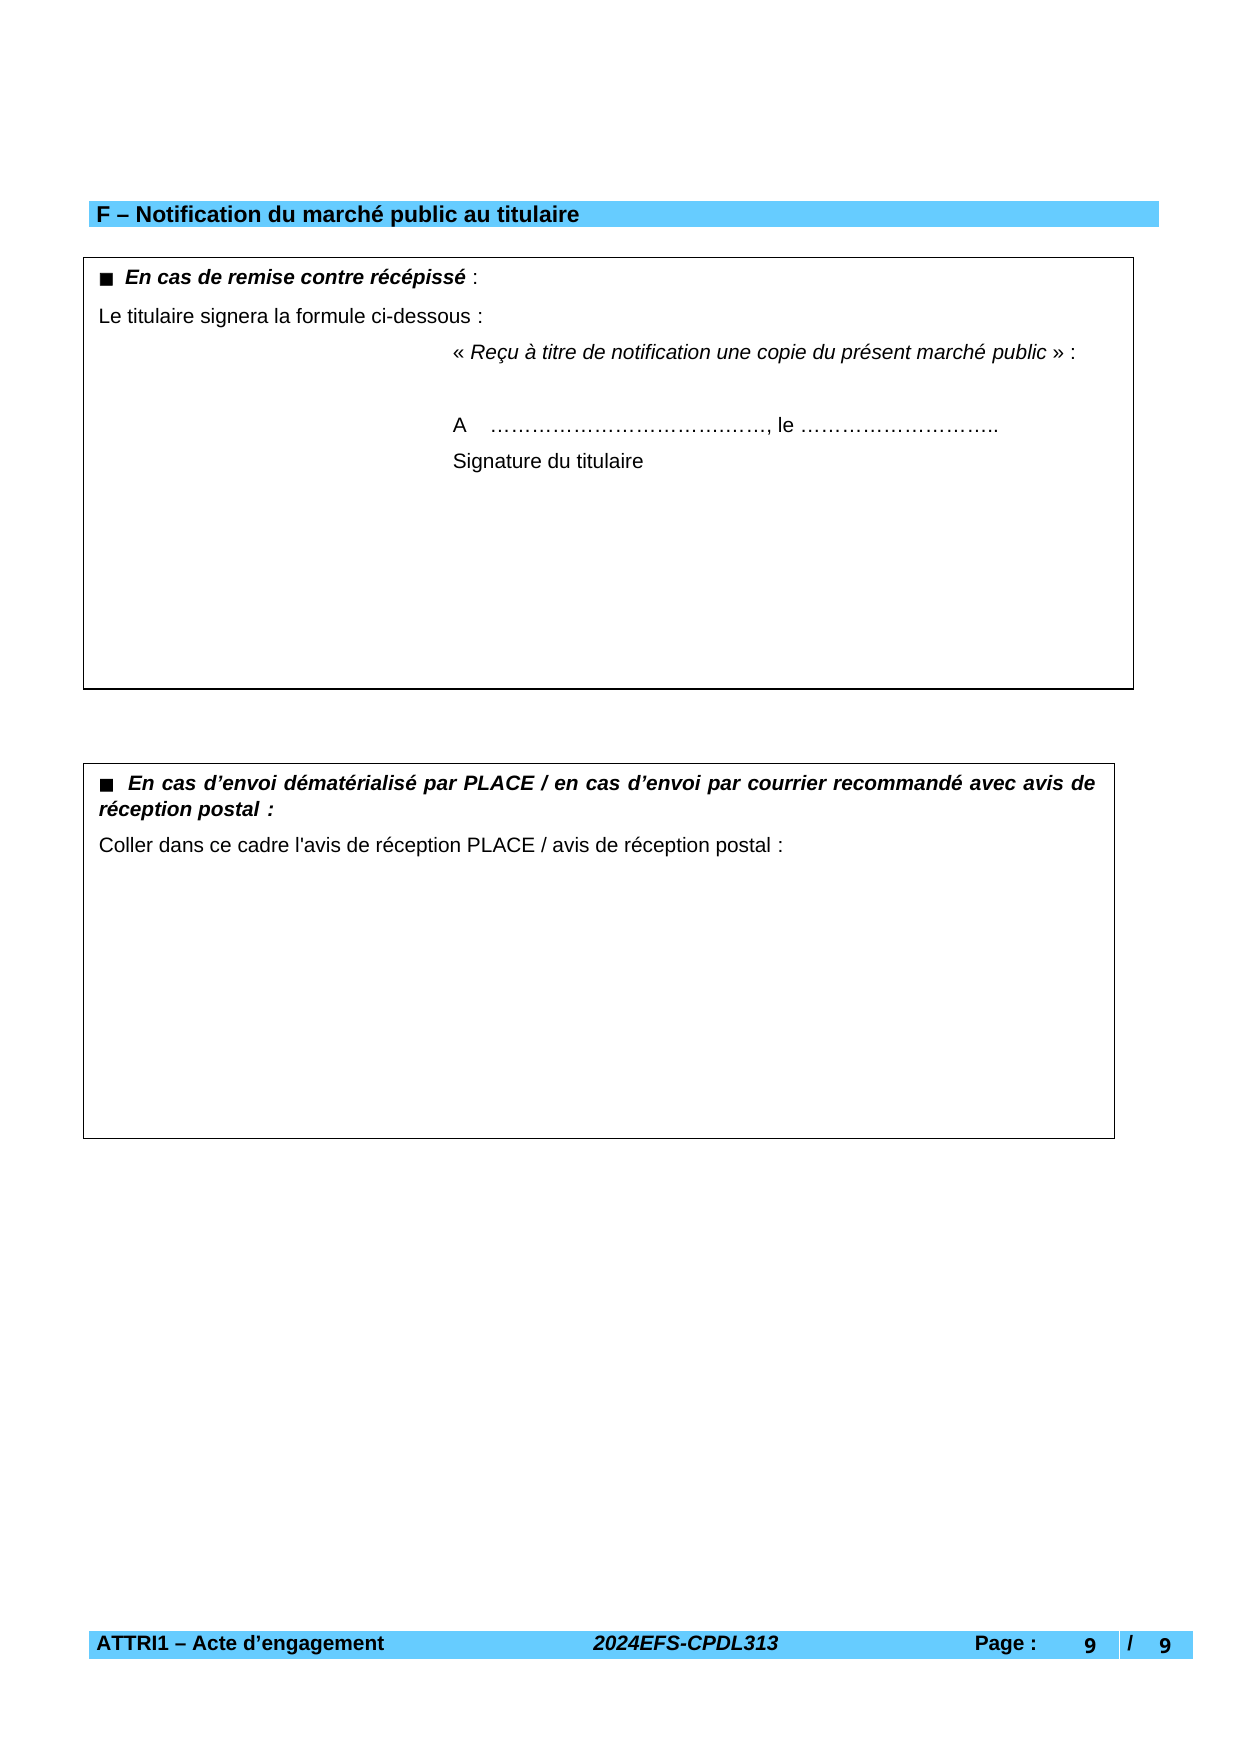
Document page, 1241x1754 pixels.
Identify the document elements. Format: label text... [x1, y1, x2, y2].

table_header F – Notification du marché public au titulaire [89, 201, 1159, 227]
